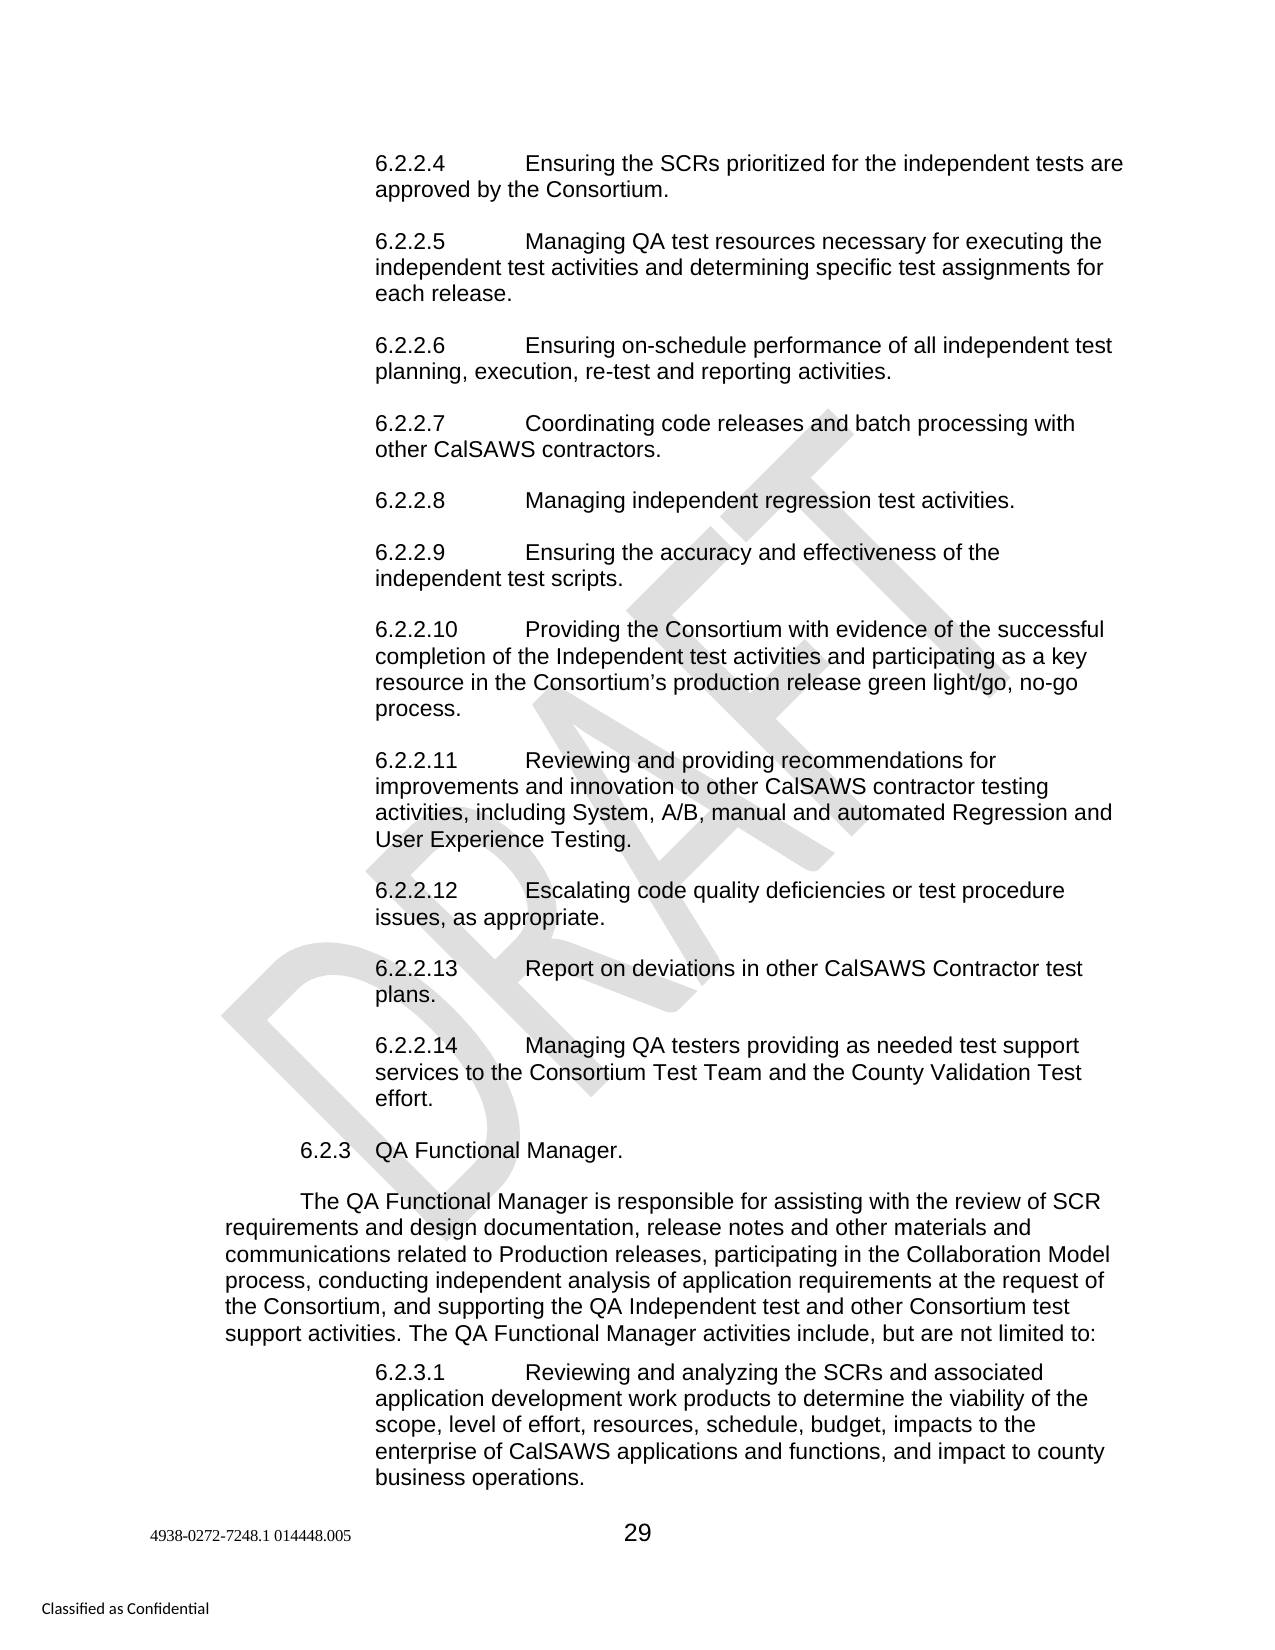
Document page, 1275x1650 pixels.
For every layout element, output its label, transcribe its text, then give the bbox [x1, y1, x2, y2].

text Providing the Consortium with evidence of the successful completion of the Independent test activities and participating as a key resource in the Consortium’s production release green light/go, no-go process. [375, 616, 1125, 722]
text Reviewing and analyzing the SCRs and associated application development work products to determine the viability of the scope, level of effort, resources, schedule, budget, impacts to the enterprise of CalSAWS applications and functions, and impact to county business operations. [375, 1358, 1125, 1490]
text Ensuring on-schedule performance of all independent test planning, execution, re-test and reporting activities. [375, 332, 1125, 384]
text Reviewing and providing recommendations for improvements and innovation to other CalSAWS contractor testing activities, including System, A/B, manual and automated Regression and User Experience Testing. [375, 747, 1125, 852]
text Report on deviations in other CalSAWS Contractor test plans. [375, 955, 1125, 1007]
text QA Functional Manager. [300, 1137, 1125, 1163]
text Managing independent regression test activities. [375, 487, 1125, 513]
text Managing QA testers providing as needed test support services to the Consortium Test Team and the County Validation Test effort. [375, 1032, 1125, 1112]
text The QA Functional Manager is responsible for assisting with the review of SCR requirements and design documentation, release notes and other materials and communications related to Production releases, participating in the Collaboration Model process, conducting independent analysis of application requirements at the request of the Consortium, and supporting the QA Independent test and other Consortium test support activities. The QA Functional Manager activities include, but are not limited to: [225, 1188, 1125, 1346]
text Ensuring the SCRs prioritized for the independent tests are approved by the Consortium. [375, 150, 1125, 203]
text Managing QA test resources necessary for executing the independent test activities and determining specific test assignments for each release. [375, 228, 1125, 307]
text Ensuring the accuracy and effectiveness of the independent test scripts. [375, 538, 1125, 591]
text Escalating code quality deficiencies or test procedure issues, as appropriate. [375, 877, 1125, 930]
text Coordinating code releases and batch processing with other CalSAWS contractors. [375, 409, 1125, 462]
